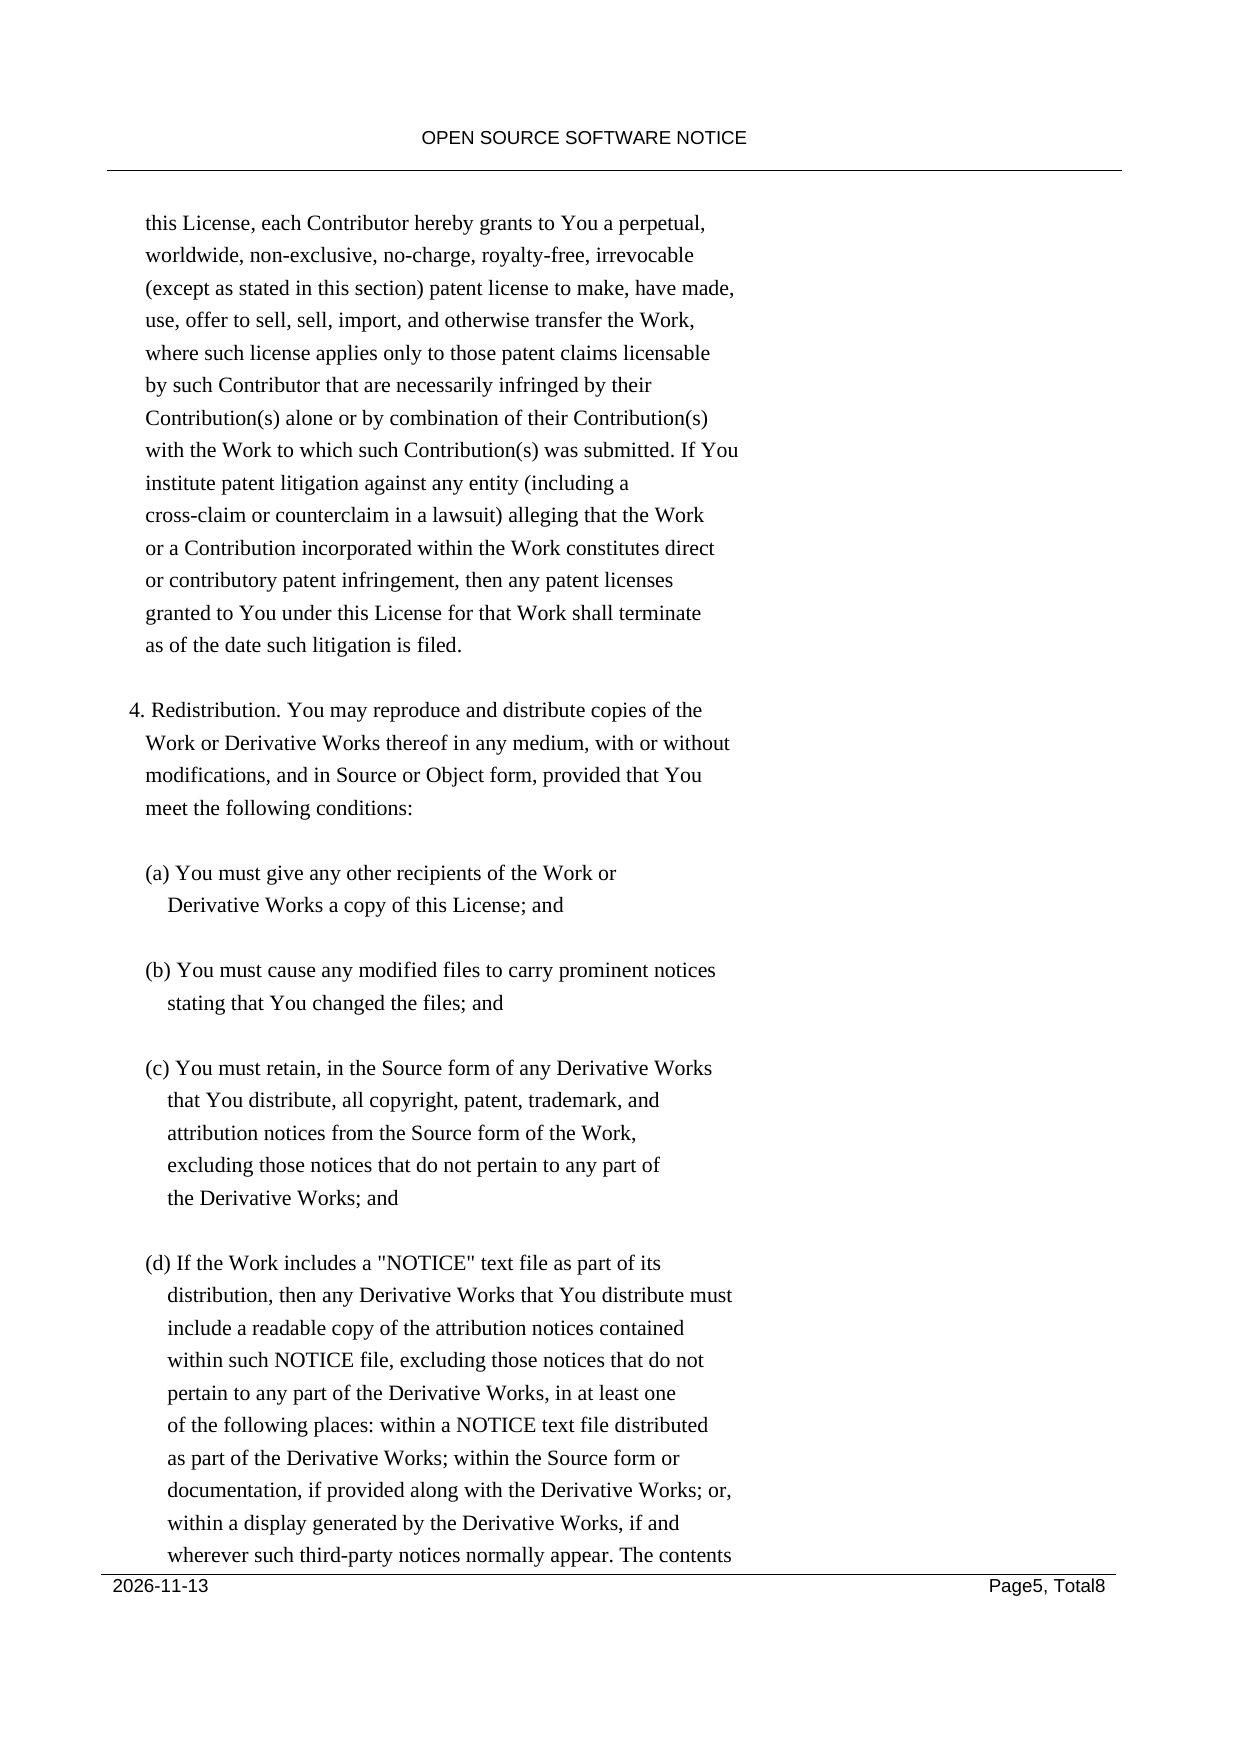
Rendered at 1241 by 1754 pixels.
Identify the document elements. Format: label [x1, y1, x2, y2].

text [112, 206, 1128, 1571]
